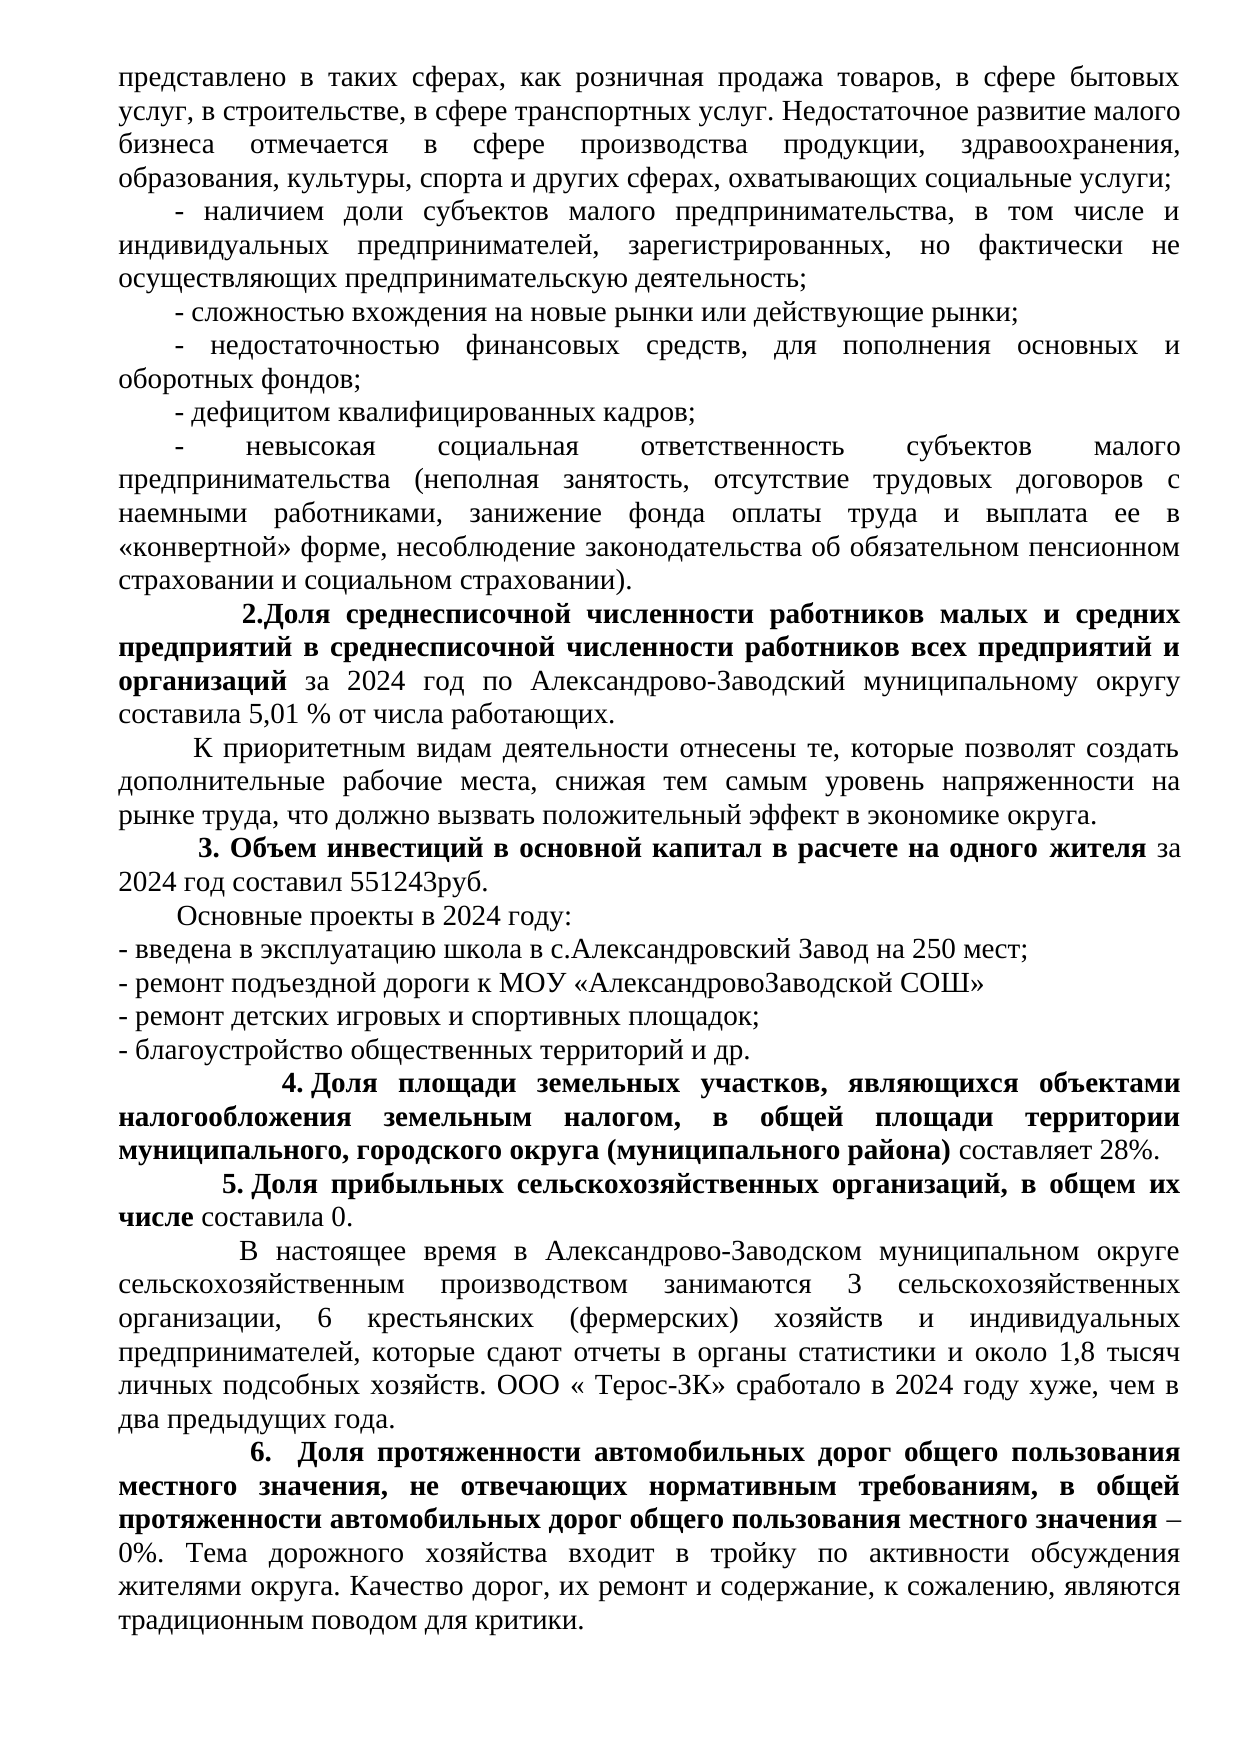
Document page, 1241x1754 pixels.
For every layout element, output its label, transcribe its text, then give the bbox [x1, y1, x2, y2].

text 6. Доля протяженности автомобильных дорог общего пользования местного значения, не отвечающих нормативным требованиям, в общей протяженности автомобильных дорог общего пользования местного значения –0%. Тема дорожного хозяйства входит в тройку по активности обсуждения жителями округа. Качество дорог, их ремонт и содержание, к сожалению, являются традиционным поводом для критики. [118, 1434, 1181, 1636]
text 2.Доля среднесписочной численности работников малых и средних предприятий в среднесписочной численности работников всех предприятий и организаций за 2024 год по Александрово-Заводский муниципальному округу составила 5,01 % от числа работающих. [118, 596, 1181, 730]
text К приоритетным видам деятельности отнесены те, которые позволят создать дополнительные рабочие места, снижая тем самым уровень напряженности на рынке труда, что должно вызвать положительный эффект в экономике округа. [118, 730, 1181, 831]
text - введена в эксплуатацию школа в с.Александровский Завод на 250 мест; [118, 931, 1181, 965]
text 4. Доля площади земельных участков, являющихся объектами налогообложения земельным налогом, в общей площади территории муниципального, городского округа (муниципального района) составляет 28%. [118, 1065, 1181, 1166]
text - ремонт подъездной дороги к МОУ «АлександровоЗаводской СОШ» [118, 965, 1181, 998]
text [118, 59, 1181, 193]
text - наличием доли субъектов малого предпринимательства, в том числе и индивидуальных предпринимателей, зарегистрированных, но фактически не осуществляющих предпринимательскую деятельность; [118, 193, 1181, 294]
text - дефицитом квалифицированных кадров; [118, 394, 1181, 428]
text Основные проекты в 2024 году: [118, 898, 1181, 931]
text 5. Доля прибыльных сельскохозяйственных организаций, в общем их числе составила 0. [118, 1166, 1181, 1233]
text - ремонт детских игровых и спортивных площадок; [118, 998, 1181, 1032]
text - невысокая социальная ответственность субъектов малого предпринимательства (неполная занятость, отсутствие трудовых договоров с наемными работниками, занижение фонда оплаты труда и выплата ее в «конвертной» форме, несоблюдение законодательства об обязательном пенсионном страховании и социальном страховании). [118, 428, 1181, 596]
text 3. Объем инвестиций в основной капитал в расчете на одного жителя за 2024 год составил 551243руб. [118, 831, 1181, 898]
text - недостаточностью финансовых средств, для пополнения основных и оборотных фондов; [118, 327, 1181, 394]
text - благоустройство общественных территорий и др. [118, 1032, 1181, 1065]
text В настоящее время в Александрово-Заводском муниципальном округе сельскохозяйственным производством занимаются 3 сельскохозяйственных организации, 6 крестьянских (фермерских) хозяйств и индивидуальных предпринимателей, которые сдают отчеты в органы статистики и около 1,8 тысяч личных подсобных хозяйств. ООО « Терос-ЗК» сработало в 2024 году хуже, чем в два предыдущих года. [118, 1233, 1181, 1434]
text - сложностью вхождения на новые рынки или действующие рынки; [118, 294, 1181, 327]
